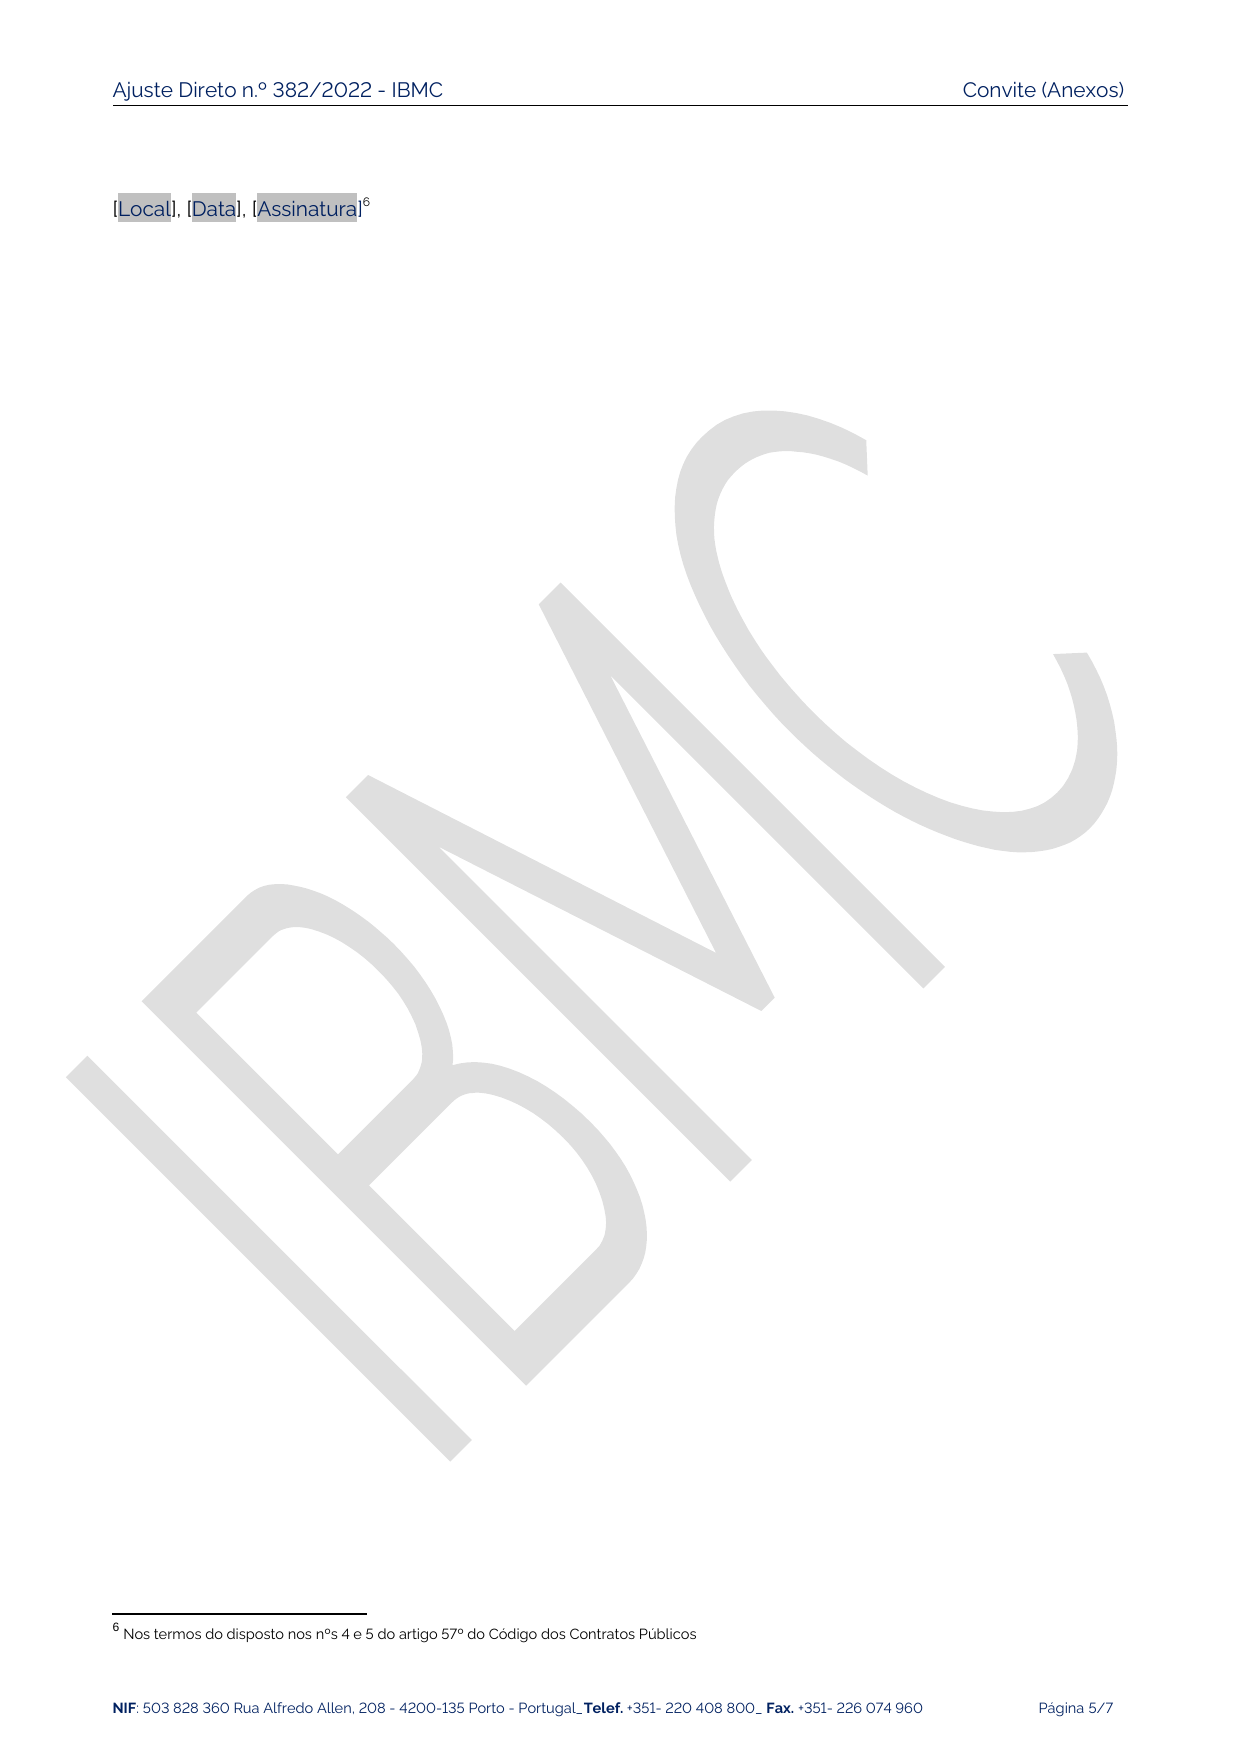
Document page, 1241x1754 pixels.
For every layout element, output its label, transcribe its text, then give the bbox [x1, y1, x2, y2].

text [Local], [Data], [Assinatura] [357, 193, 1128, 222]
